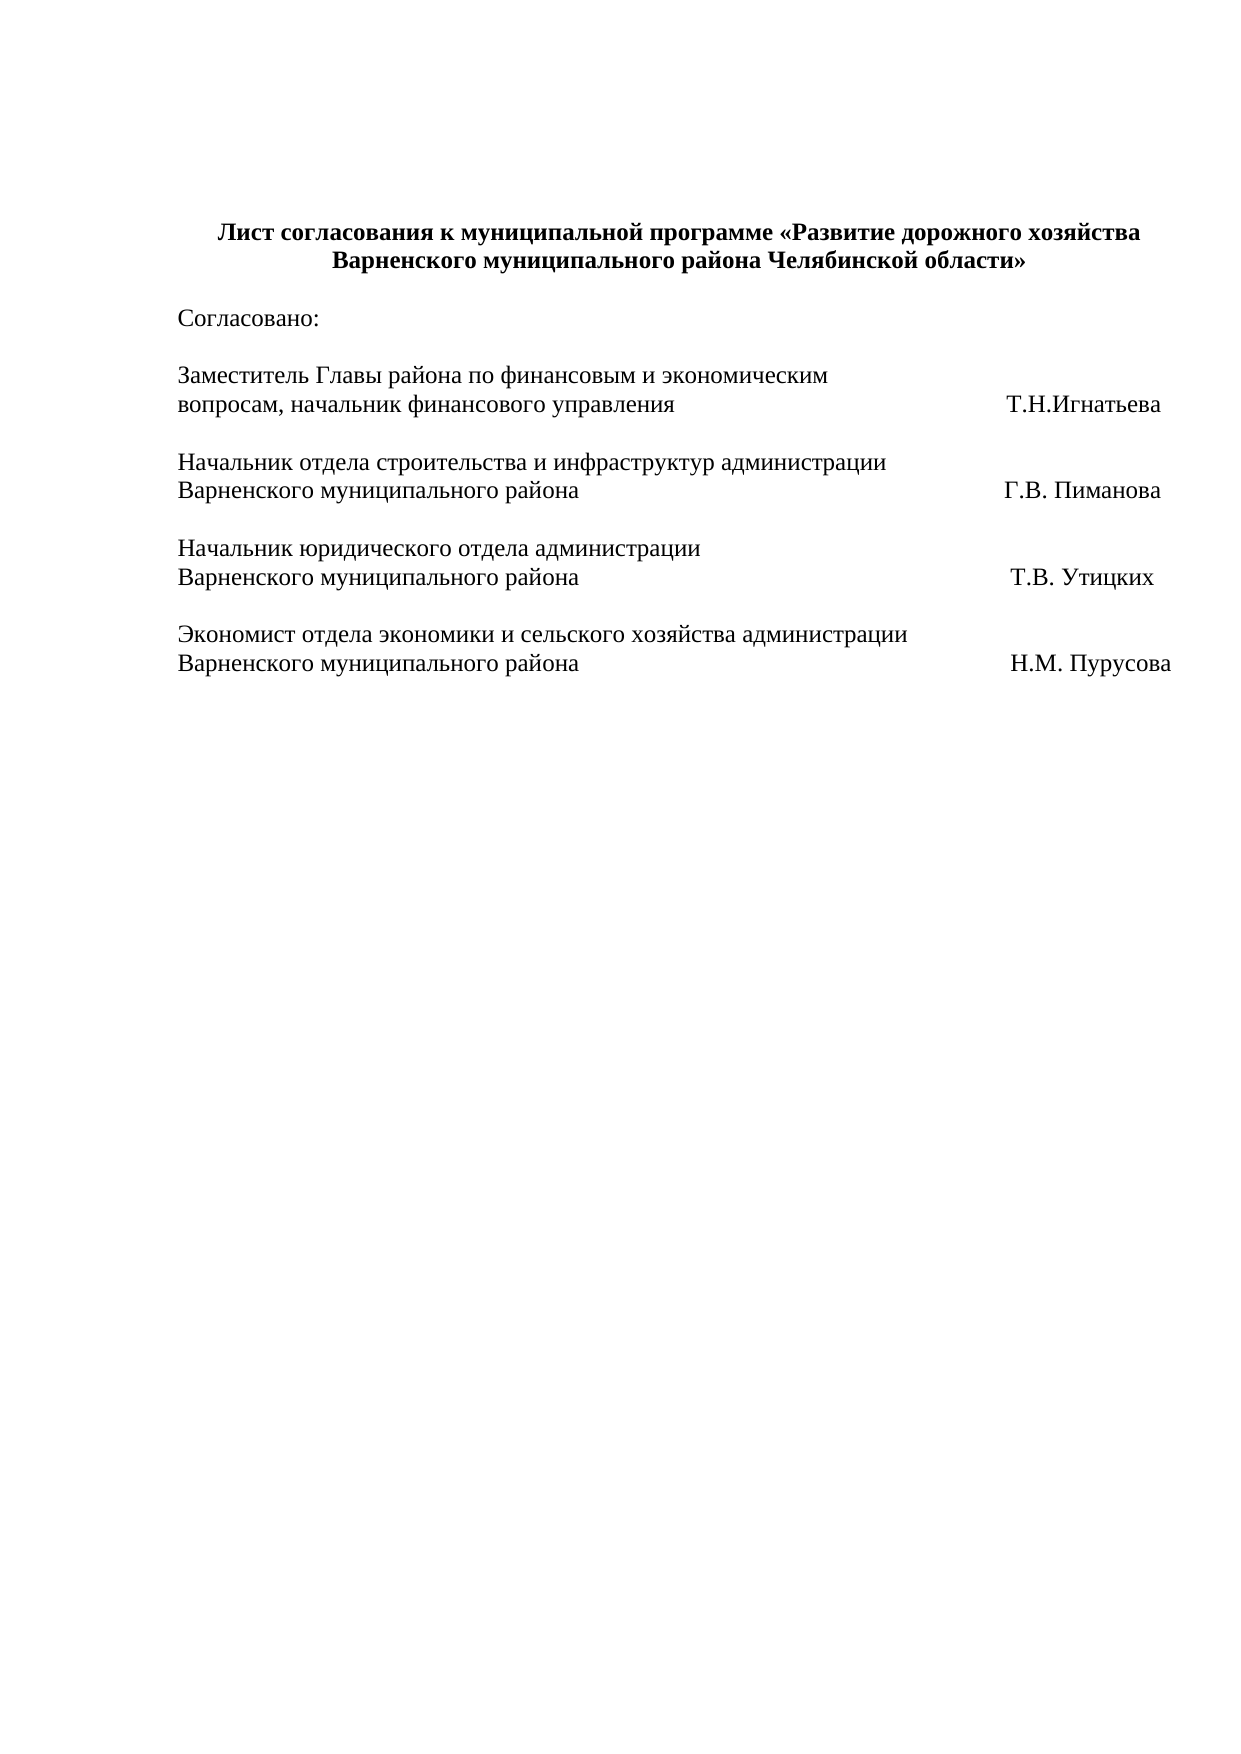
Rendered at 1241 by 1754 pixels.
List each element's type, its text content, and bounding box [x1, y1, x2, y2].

text вопросам, начальник финансового управления Т.Н.Игнатьева [177, 389, 1181, 418]
text Начальник отдела строительства и инфраструктур администрации [177, 447, 1181, 476]
text Согласовано: [177, 303, 1181, 332]
text Варненского муниципального района Т.В. Утицких [177, 562, 1181, 591]
text Заместитель Главы района по финансовым и экономическим [177, 361, 1181, 389]
text Начальник юридического отдела администрации [177, 533, 1181, 562]
text Лист согласования к муниципальной программе «Развитие дорожного хозяйства Варненского муниципального района Челябинской области» [177, 217, 1181, 274]
text Варненского муниципального района Н.М. Пурусова [177, 648, 1181, 677]
text Варненского муниципального района Г.В. Пиманова [177, 476, 1181, 504]
text Экономист отдела экономики и сельского хозяйства администрации [177, 619, 1181, 648]
